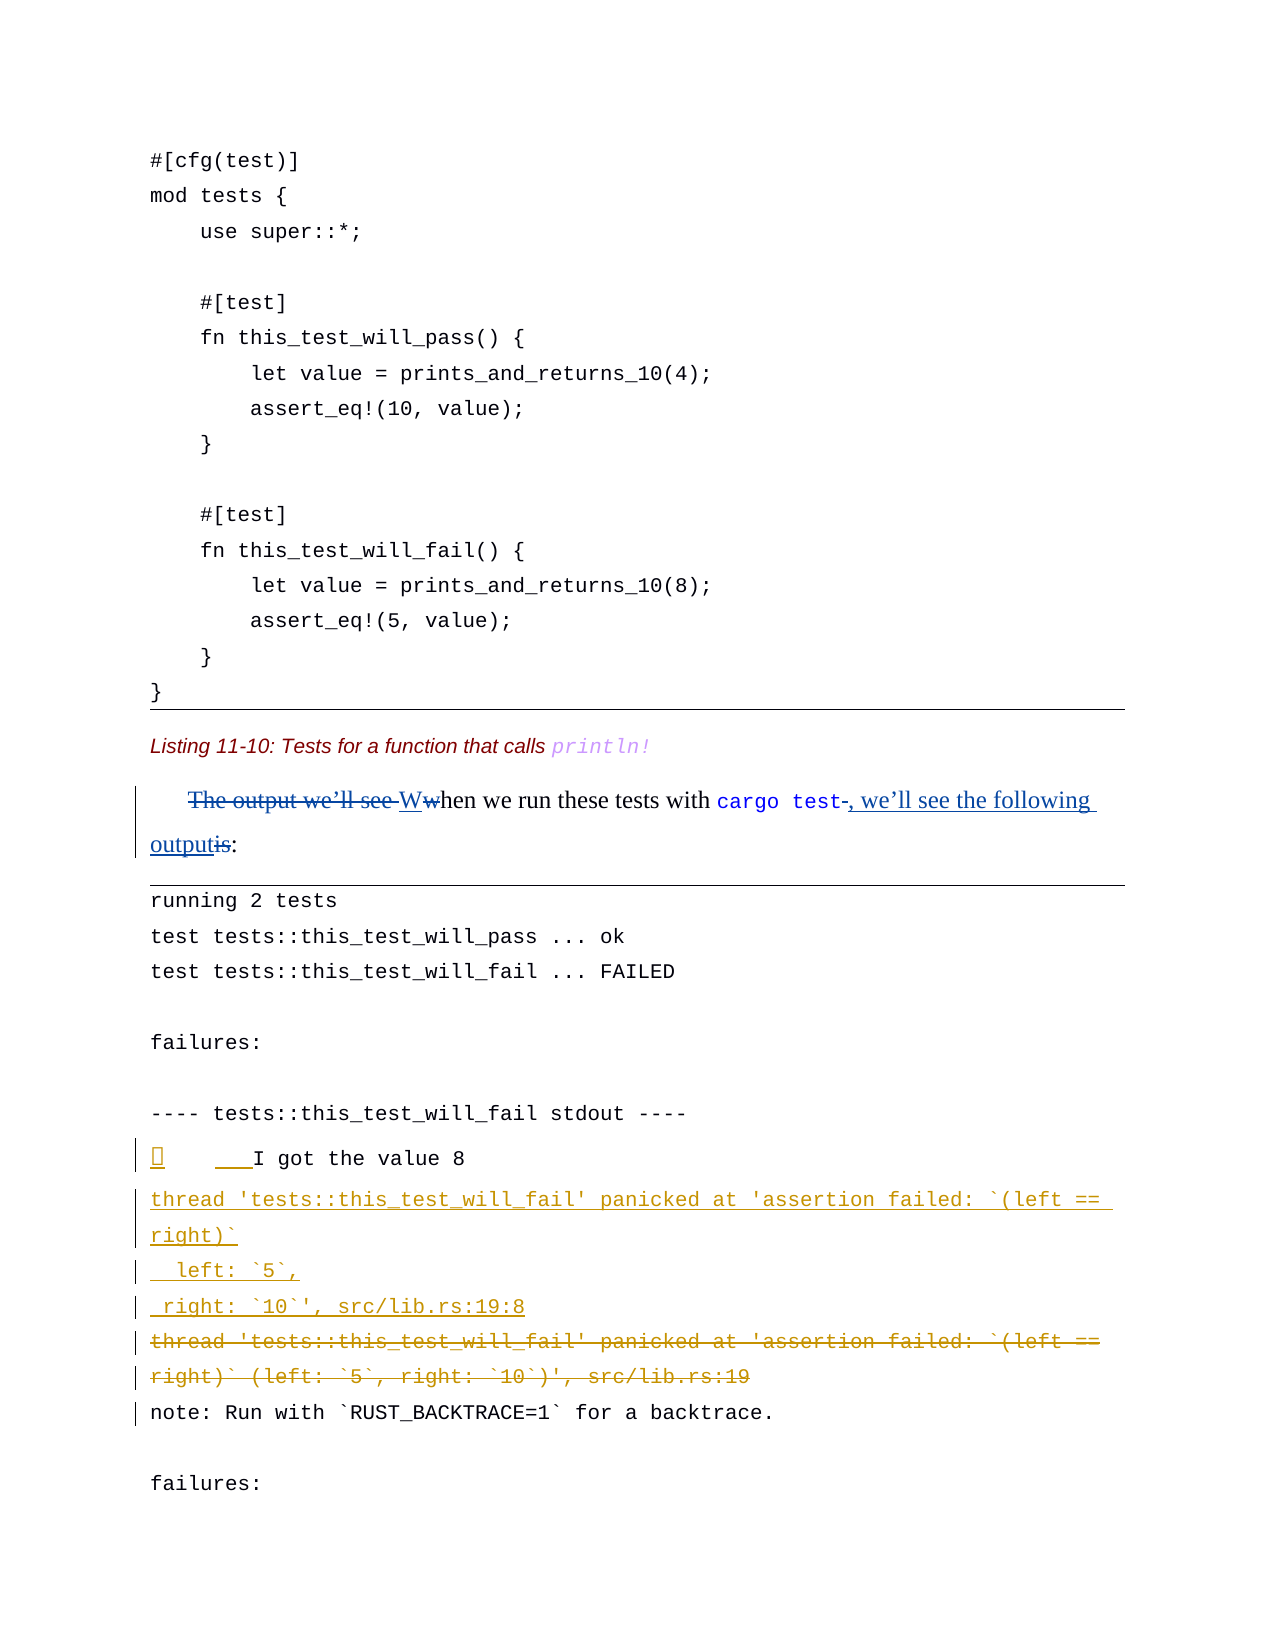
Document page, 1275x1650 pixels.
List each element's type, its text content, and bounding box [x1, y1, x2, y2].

text test tests::this_test_will_fail ... FAILED [150, 961, 1125, 985]
text fn this_test_will_pass() { [150, 327, 1125, 351]
text let value = prints_and_returns_10(4); [150, 362, 1125, 386]
text test tests::this_test_will_pass ... ok [150, 926, 1125, 949]
text let value = prints_and_returns_10(8); [150, 575, 1125, 599]
text } [150, 433, 1125, 457]
text use super::*; [150, 221, 1125, 244]
text } [150, 681, 1125, 709]
text #[cfg(test)] [150, 150, 1125, 174]
text failures: [150, 1032, 1125, 1056]
text } [150, 646, 1125, 669]
text assert_eq!(10, value); [150, 398, 1125, 422]
text #[test] [150, 292, 1125, 315]
text assert_eq!(5, value); [150, 610, 1125, 634]
text running 2 tests [150, 886, 1125, 914]
text ---- tests::this_test_will_fail stdout ---- [150, 1103, 1125, 1127]
text fn this_test_will_fail() { [150, 539, 1125, 563]
text I got the value 8 [150, 1138, 1125, 1172]
text failures: [150, 1473, 1125, 1496]
list Listing 11-10: Tests for a function that calls println! [150, 734, 1125, 760]
text hen we run these tests with cargo test: [150, 786, 1125, 858]
text mod tests { [150, 185, 1125, 209]
text note: Run with `RUST_BACKTRACE=1` for a backtrace. [150, 1402, 1125, 1426]
text #[test] [150, 504, 1125, 528]
